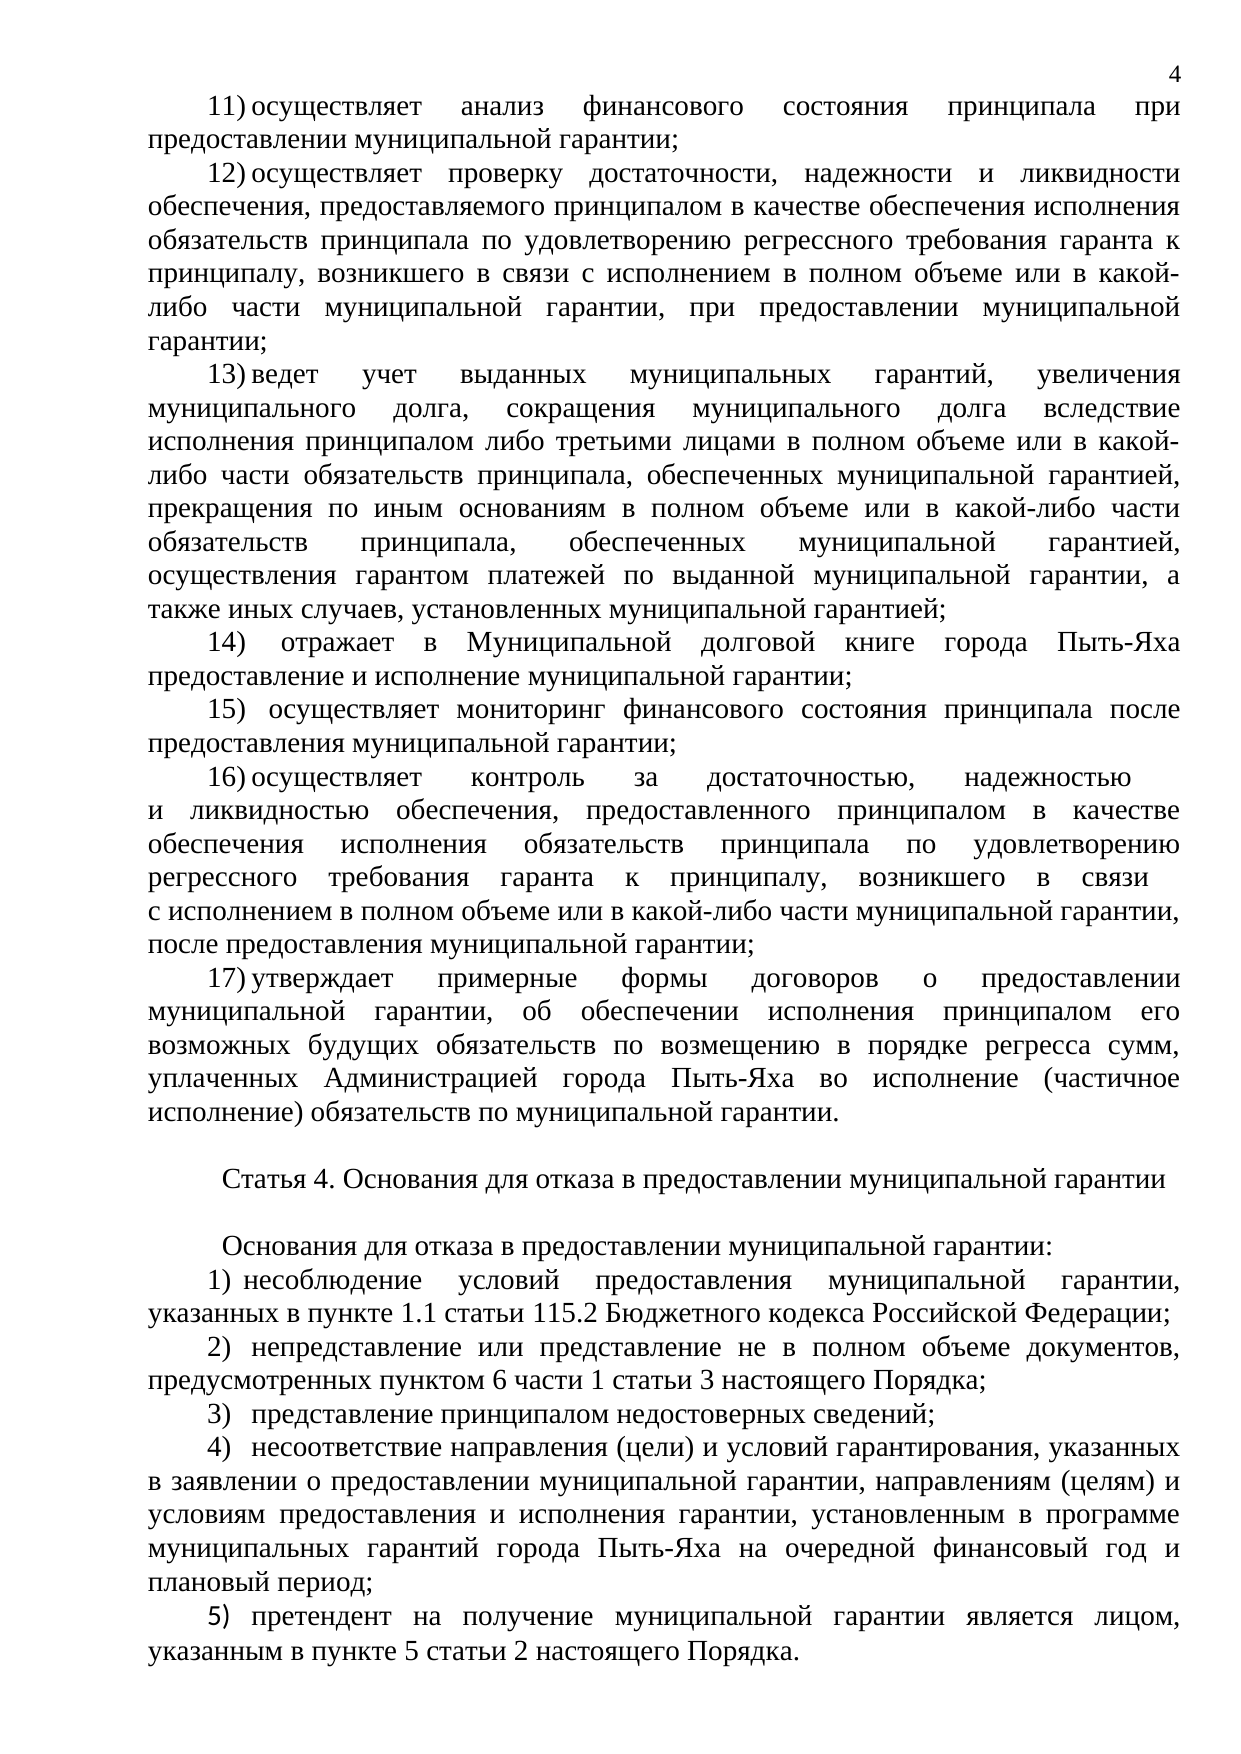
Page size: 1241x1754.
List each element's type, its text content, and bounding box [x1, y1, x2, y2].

list претендент на получение муниципальной гарантии является лицом, указанным в пункте 5 статьи 2 настоящего Порядка. [148, 1597, 1181, 1666]
list несоблюдение условий предоставления муниципальной гарантии, указанных в пункте 1.1 статьи 115.2 Бюджетного кодекса Российской Федерации; [148, 1262, 1181, 1329]
text Основания для отказа в предоставлении муниципальной гарантии: [148, 1228, 1181, 1262]
list осуществляет контроль за достаточностью, надежностью и ликвидностью обеспечения, предоставленного принципалом в качестве обеспечения исполнения обязательств принципала по удовлетворению регрессного требования гаранта к принципалу, возникшего в связи с исполнением в полном объеме или в какой-либо части муниципальной гарантии, после предоставления муниципальной гарантии; [148, 759, 1181, 960]
text Статья 4. Основания для отказа в предоставлении муниципальной гарантии [148, 1161, 1181, 1195]
list ведет учет выданных муниципальных гарантий, увеличения муниципального долга, сокращения муниципального долга вследствие исполнения принципалом либо третьими лицами в полном объеме или в какой-либо части обязательств принципала, обеспеченных муниципальной гарантией, прекращения по иным основаниям в полном объеме или в какой-либо части обязательств принципала, обеспеченных муниципальной гарантией, осуществления гарантом платежей по выданной муниципальной гарантии, а также иных случаев, установленных муниципальной гарантией; [148, 356, 1181, 624]
list отражает в Муниципальной долговой книге города Пыть-Яха предоставление и исполнение муниципальной гарантии; [148, 624, 1181, 692]
list осуществляет анализ финансового состояния принципала при предоставлении муниципальной гарантии; [148, 88, 1181, 155]
list представление принципалом недостоверных сведений; [148, 1396, 1181, 1429]
list осуществляет проверку достаточности, надежности и ликвидности обеспечения, предоставляемого принципалом в качестве обеспечения исполнения обязательств принципала по удовлетворению регрессного требования гаранта к принципалу, возникшего в связи с исполнением в полном объеме или в какой-либо части муниципальной гарантии, при предоставлении муниципальной гарантии; [148, 155, 1181, 356]
list утверждает примерные формы договоров о предоставлении муниципальной гарантии, об обеспечении исполнения принципалом его возможных будущих обязательств по возмещению в порядке регресса сумм, уплаченных Администрацией города Пыть-Яха во исполнение (частичное исполнение) обязательств по муниципальной гарантии. [148, 960, 1181, 1128]
list несоответствие направления (цели) и условий гарантирования, указанных в заявлении о предоставлении муниципальной гарантии, направлениям (целям) и условиям предоставления и исполнения гарантии, установленным в программе муниципальных гарантий города Пыть-Яха на очередной финансовый год и плановый период; [148, 1429, 1181, 1597]
list непредставление или представление не в полном объеме документов, предусмотренных пунктом 6 части 1 статьи 3 настоящего Порядка; [148, 1329, 1181, 1396]
list осуществляет мониторинг финансового состояния принципала после предоставления муниципальной гарантии; [148, 692, 1181, 759]
